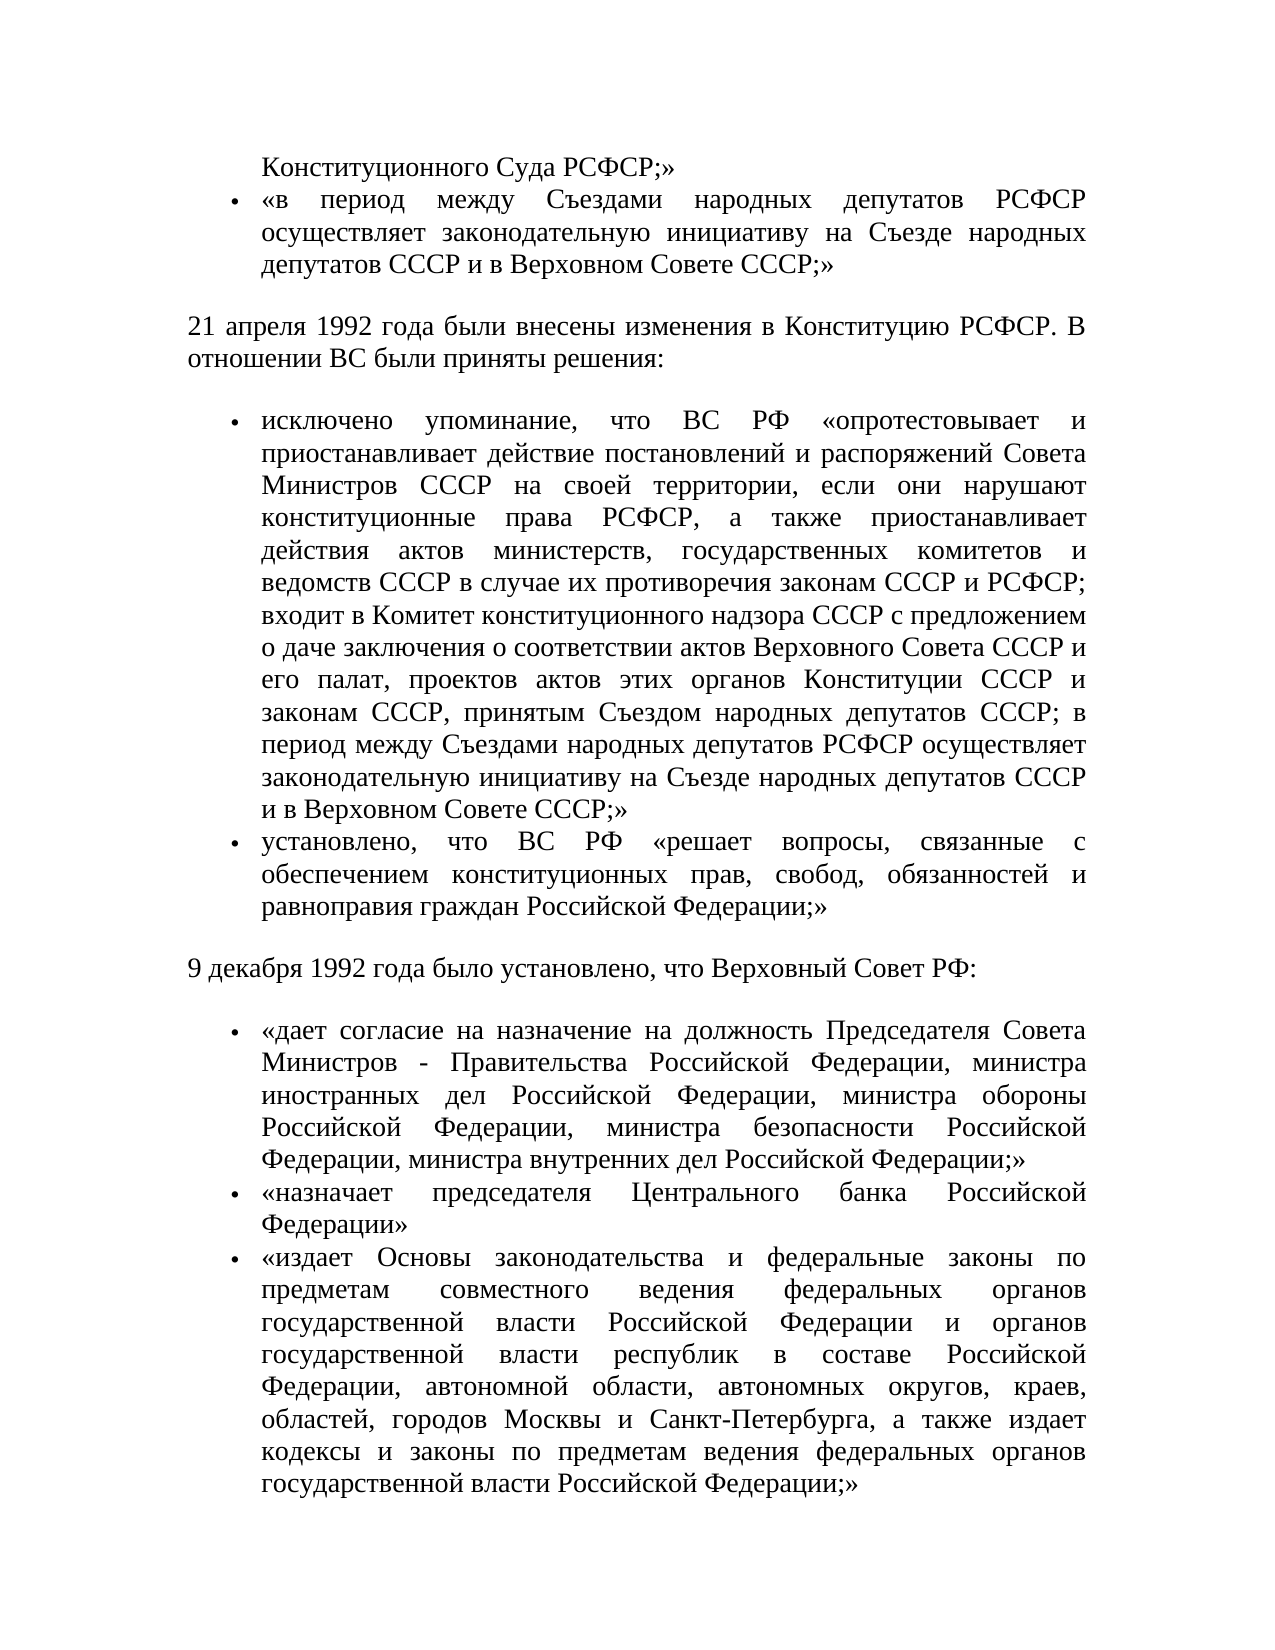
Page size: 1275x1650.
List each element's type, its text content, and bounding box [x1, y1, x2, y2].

list исключено упоминание, что ВС РФ «опротестовывает и приостанавливает действие постановлений и распоряжений Совета Министров СССР на своей территории, если они нарушают конституционные права РСФСР, а также приостанавливает действия актов министерств, государственных комитетов и ведомств СССР в случае их противоречия законам СССР и РСФСР; входит в Комитет конституционного надзора СССР с предложением о даче заключения о соответствии актов Верховного Совета СССР и его палат, проектов актов этих органов Конституции СССР и законам СССР, принятым Съездом народных депутатов СССР; в период между Съездами народных депутатов РСФСР осуществляет законодательную инициативу на Съезде народных депутатов СССР и в Верховном Совете СССР;» [232, 403, 1087, 824]
text 21 апреля 1992 года были внесены изменения в Конституцию РСФСР. В отношении ВС были приняты решения: [187, 309, 1087, 374]
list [232, 150, 1087, 182]
list «дает согласие на назначение на должность Председателя Совета Министров - Правительства Российской Федерации, министра иностранных дел Российской Федерации, министра обороны Российской Федерации, министра безопасности Российской Федерации, министра внутренних дел Российской Федерации;» [232, 1013, 1087, 1175]
list «издает Основы законодательства и федеральные законы по предметам совместного ведения федеральных органов государственной власти Российской Федерации и органов государственной власти республик в составе Российской Федерации, автономной области, автономных округов, краев, областей, городов Москвы и Санкт-Петербурга, а также издает кодексы и законы по предметам ведения федеральных органов государственной власти Российской Федерации;» [232, 1240, 1087, 1499]
text 9 декабря 1992 года было установлено, что Верховный Совет РФ: [187, 951, 1087, 983]
list установлено, что ВС РФ «решает вопросы, связанные с обеспечением конституционных прав, свобод, обязанностей и равноправия граждан Российской Федерации;» [232, 824, 1087, 922]
list «в период между Съездами народных депутатов РСФСР осуществляет законодательную инициативу на Съезде народных депутатов СССР и в Верховном Совете СССР;» [232, 182, 1087, 279]
list «назначает председателя Центрального банка Российской Федерации» [232, 1175, 1087, 1240]
